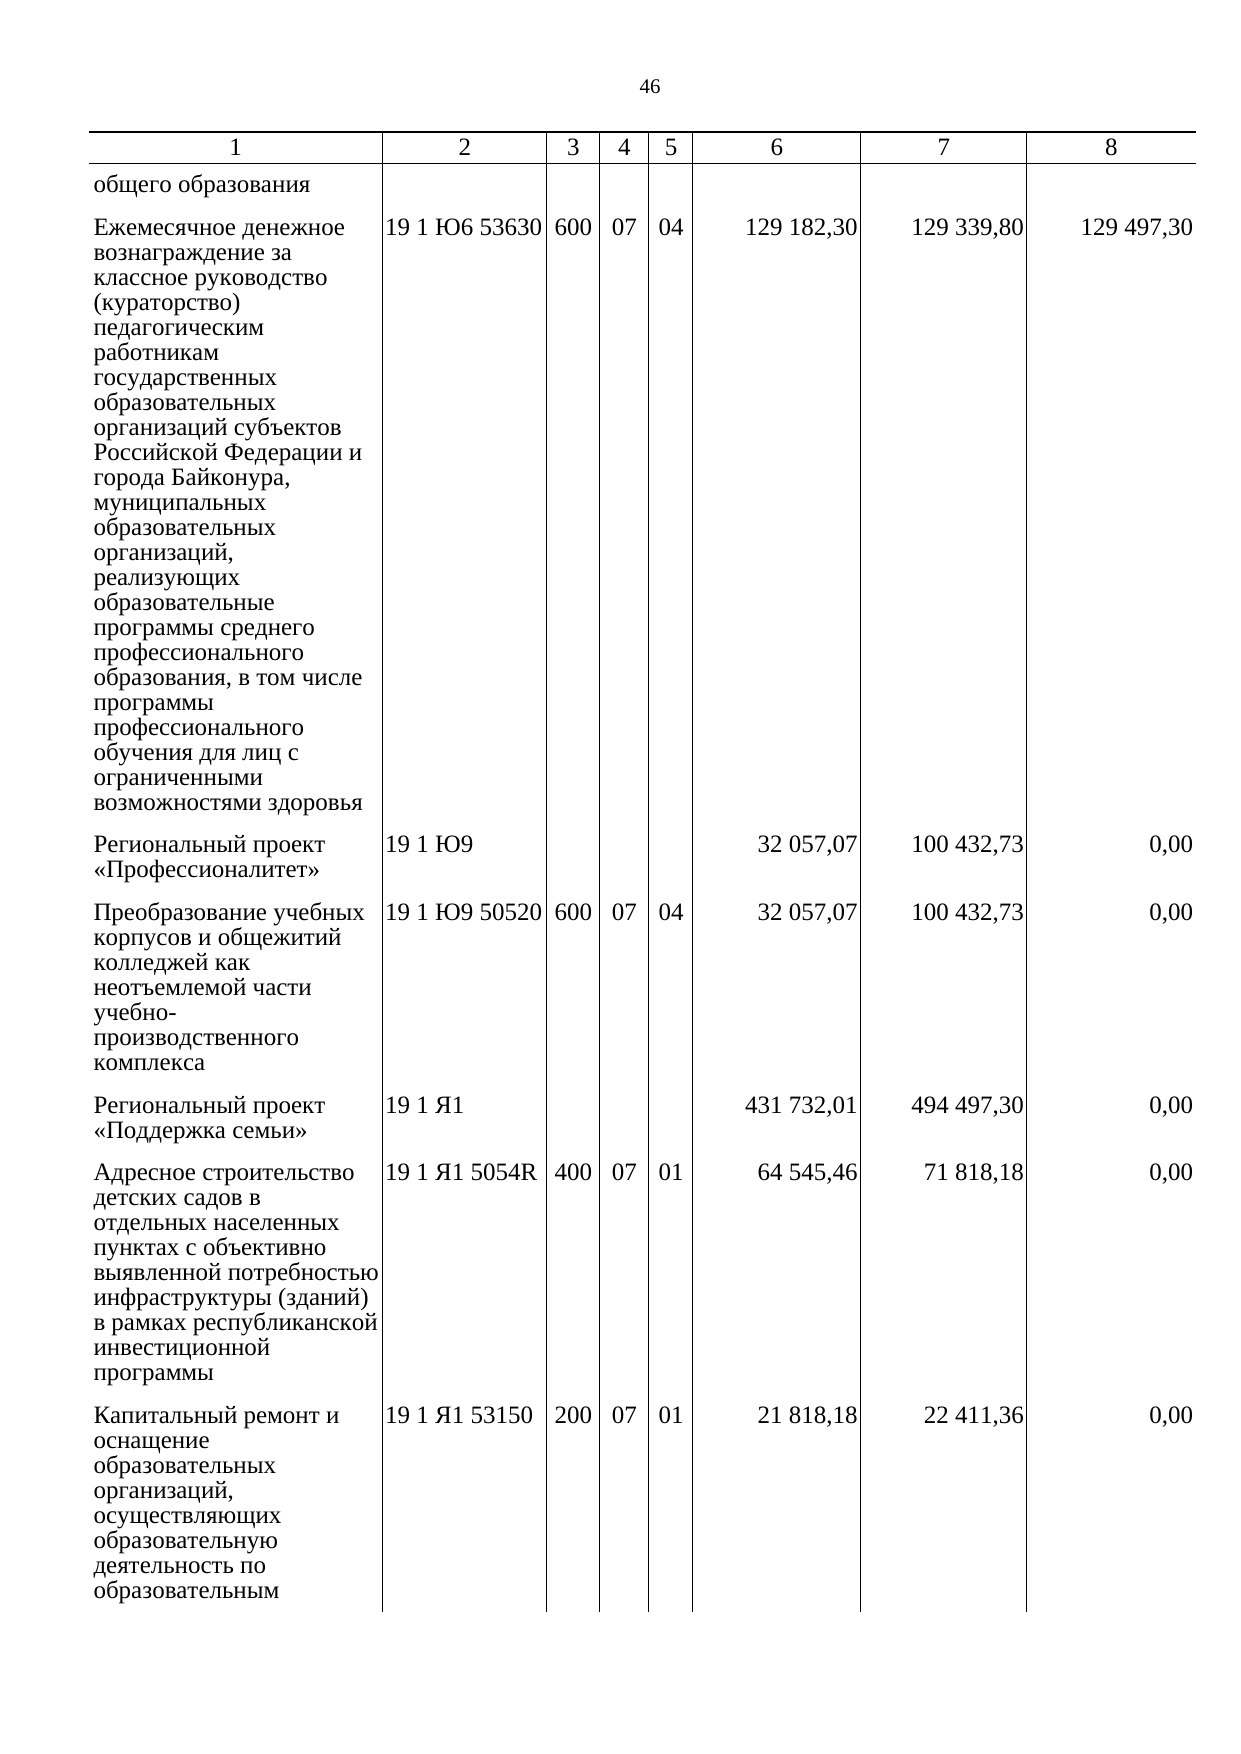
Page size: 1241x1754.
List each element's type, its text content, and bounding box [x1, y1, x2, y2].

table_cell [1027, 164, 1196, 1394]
table_header 5 [649, 133, 692, 163]
table_header 6 [693, 133, 860, 163]
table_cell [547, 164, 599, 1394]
table_header 8 [1027, 133, 1196, 163]
table_header 3 [547, 133, 599, 163]
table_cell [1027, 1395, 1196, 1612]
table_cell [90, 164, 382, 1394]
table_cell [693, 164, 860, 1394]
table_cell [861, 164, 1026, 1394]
table_header 1 [89, 133, 382, 163]
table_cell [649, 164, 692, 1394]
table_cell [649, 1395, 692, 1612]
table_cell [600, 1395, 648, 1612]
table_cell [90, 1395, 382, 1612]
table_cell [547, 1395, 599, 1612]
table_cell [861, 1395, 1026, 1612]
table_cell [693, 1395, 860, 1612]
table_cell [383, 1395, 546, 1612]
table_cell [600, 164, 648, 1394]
table_header 7 [861, 133, 1026, 163]
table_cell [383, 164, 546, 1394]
table_header 2 [383, 133, 546, 163]
table_header 4 [600, 133, 648, 163]
